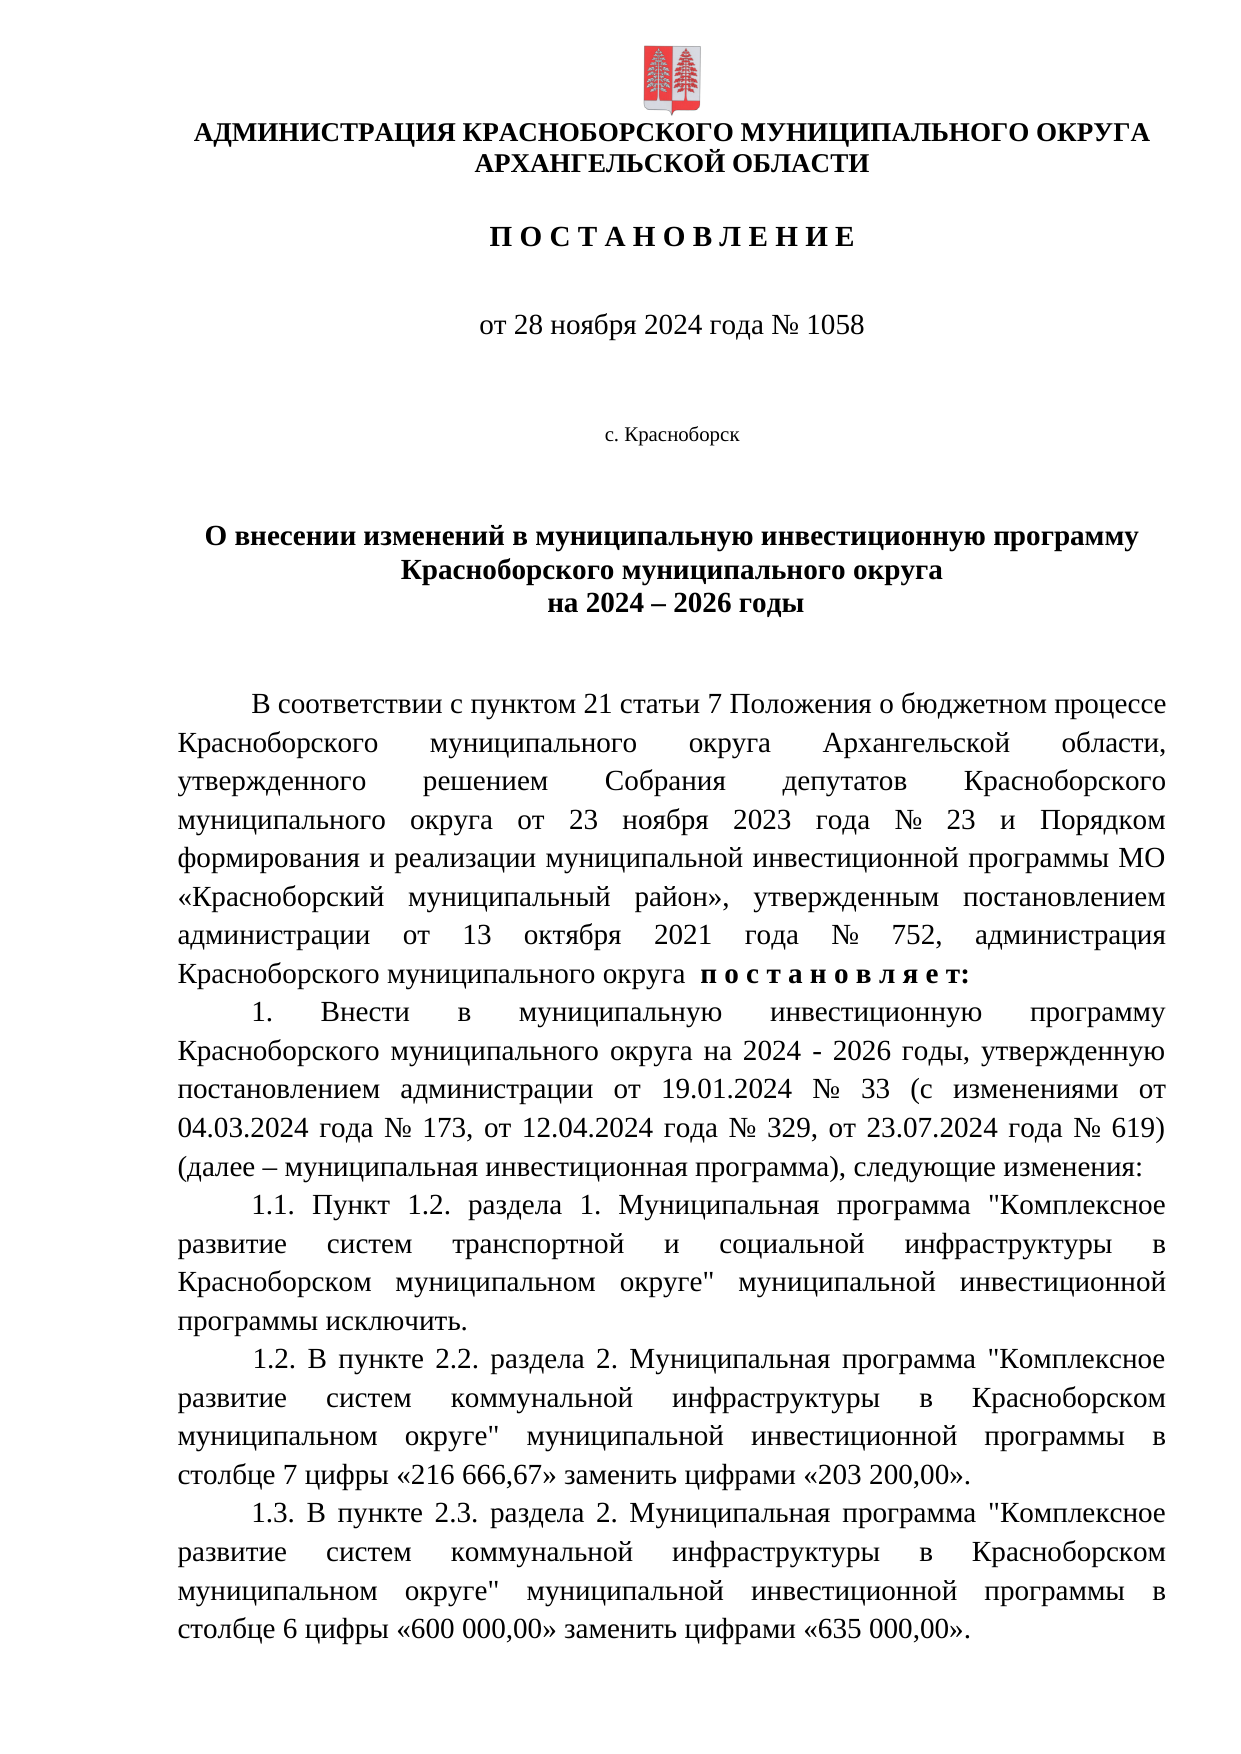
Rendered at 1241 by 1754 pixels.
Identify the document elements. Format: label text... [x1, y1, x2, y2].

text АДМИНИСТРАЦИЯ КРАСНОБОРСКОГО МУНИЦИПАЛЬНОГО ОКРУГА [177, 116, 1167, 148]
picture [642, 44, 702, 117]
text 1.2. В пункте 2.2. раздела 2. Муниципальная программа "Комплексное развитие систем коммунальной инфраструктуры в Красноборском муниципальном округе" муниципальной инвестиционной программы в столбце 7 цифры «216 666,67» заменить цифрами «203 200,00». [177, 1341, 1167, 1491]
text Красноборского муниципального округа [177, 552, 1167, 586]
text на 2024 – 2026 годы [177, 586, 1167, 619]
text В соответствии с пунктом 21 статьи 7 Положения о бюджетном процессе Красноборского муниципального округа Архангельской области, утвержденного решением Собрания депутатов Красноборского муниципального округа от 23 ноября 2023 года № 23 и Порядком формирования и реализации муниципальной инвестиционной программы МО «Красноборский муниципальный район», утвержденным постановлением администрации от 13 октября 2021 года № 752, администрация Красноборского муниципального округа п о с т а н о в л я е т: [177, 686, 1167, 989]
text О внесении изменений в муниципальную инвестиционную программу [177, 518, 1167, 552]
text АРХАНГЕЛЬСКОЙ ОБЛАСТИ [177, 148, 1167, 179]
text от 28 ноября 2024 года № 1058 [177, 307, 1167, 341]
text 1. Внести в муниципальную инвестиционную программу Красноборского муниципального округа на 2024 - 2026 годы, утвержденную постановлением администрации от 19.01.2024 № 33 (с изменениями от 04.03.2024 года № 173, от 12.04.2024 года № 329, от 23.07.2024 года № 619) (далее – муниципальная инвестиционная программа), следующие изменения: [177, 994, 1167, 1182]
text с. Красноборск [177, 422, 1167, 446]
text П О С Т А Н О В Л Е Н И Е [177, 219, 1167, 253]
text 1.3. В пункте 2.3. раздела 2. Муниципальная программа "Комплексное развитие систем коммунальной инфраструктуры в Красноборском муниципальном округе" муниципальной инвестиционной программы в столбце 6 цифры «600 000,00» заменить цифрами «635 000,00». [177, 1496, 1167, 1645]
text 1.1. Пункт 1.2. раздела 1. Муниципальная программа "Комплексное развитие систем транспортной и социальной инфраструктуры в Красноборском муниципальном округе" муниципальной инвестиционной программы исключить. [177, 1187, 1167, 1336]
